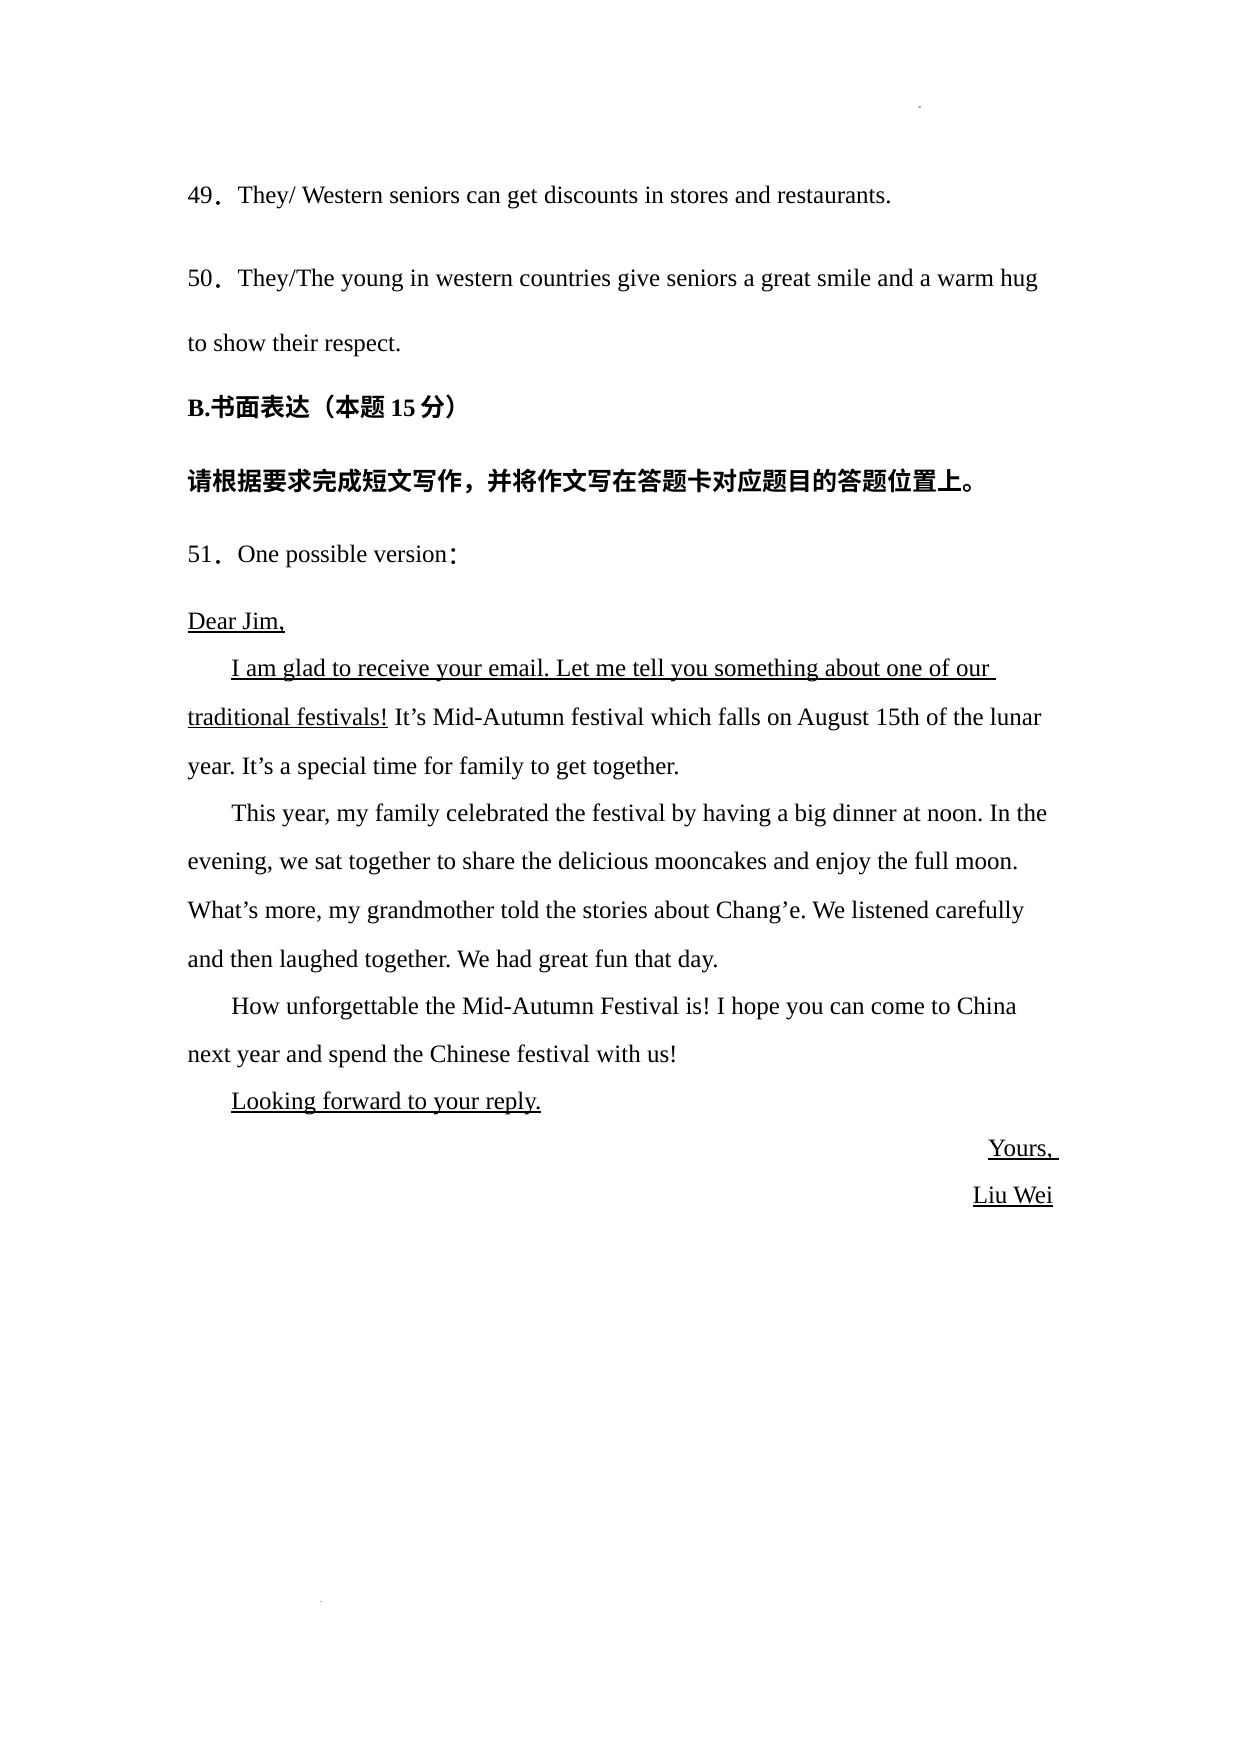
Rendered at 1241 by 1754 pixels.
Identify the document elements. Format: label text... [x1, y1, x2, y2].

text Dear Jim, [187, 604, 1053, 637]
text B.书面表达（本题15分） [187, 373, 1053, 438]
text Liu Wei [187, 1178, 1053, 1211]
text This year, my family celebrated the festival by having a big dinner at noon. In the evening, we sat together to share the delicious mooncakes and enjoy the full moon. What’s more, my grandmother told the stories about Chang’e. We listened carefully and then laughed together. We had great fun that day. [187, 796, 1053, 974]
text 请根据要求完成短文写作，并将作文写在答题卡对应题目的答题位置上。 [187, 447, 1053, 512]
text 50．They/The young in western countries give seniors a great smile and a warm hug to show their respect. [187, 245, 1053, 359]
text I am glad to receive your email. Let me tell you something about one of our traditional festivals! It’s Mid-Autumn festival which falls on August 15th of the lunar year. It’s a special time for family to get together. [187, 651, 1053, 781]
text How unforgettable the Mid-Autumn Festival is! I hope you can come to China next year and spend the Chinese festival with us! [187, 989, 1053, 1070]
text Yours, [187, 1131, 1053, 1164]
text 49．They/ Western seniors can get discounts in stores and restaurants. [187, 162, 1053, 227]
text 51．One possible version： [187, 521, 1053, 586]
text Looking forward to your reply. [187, 1084, 1053, 1117]
